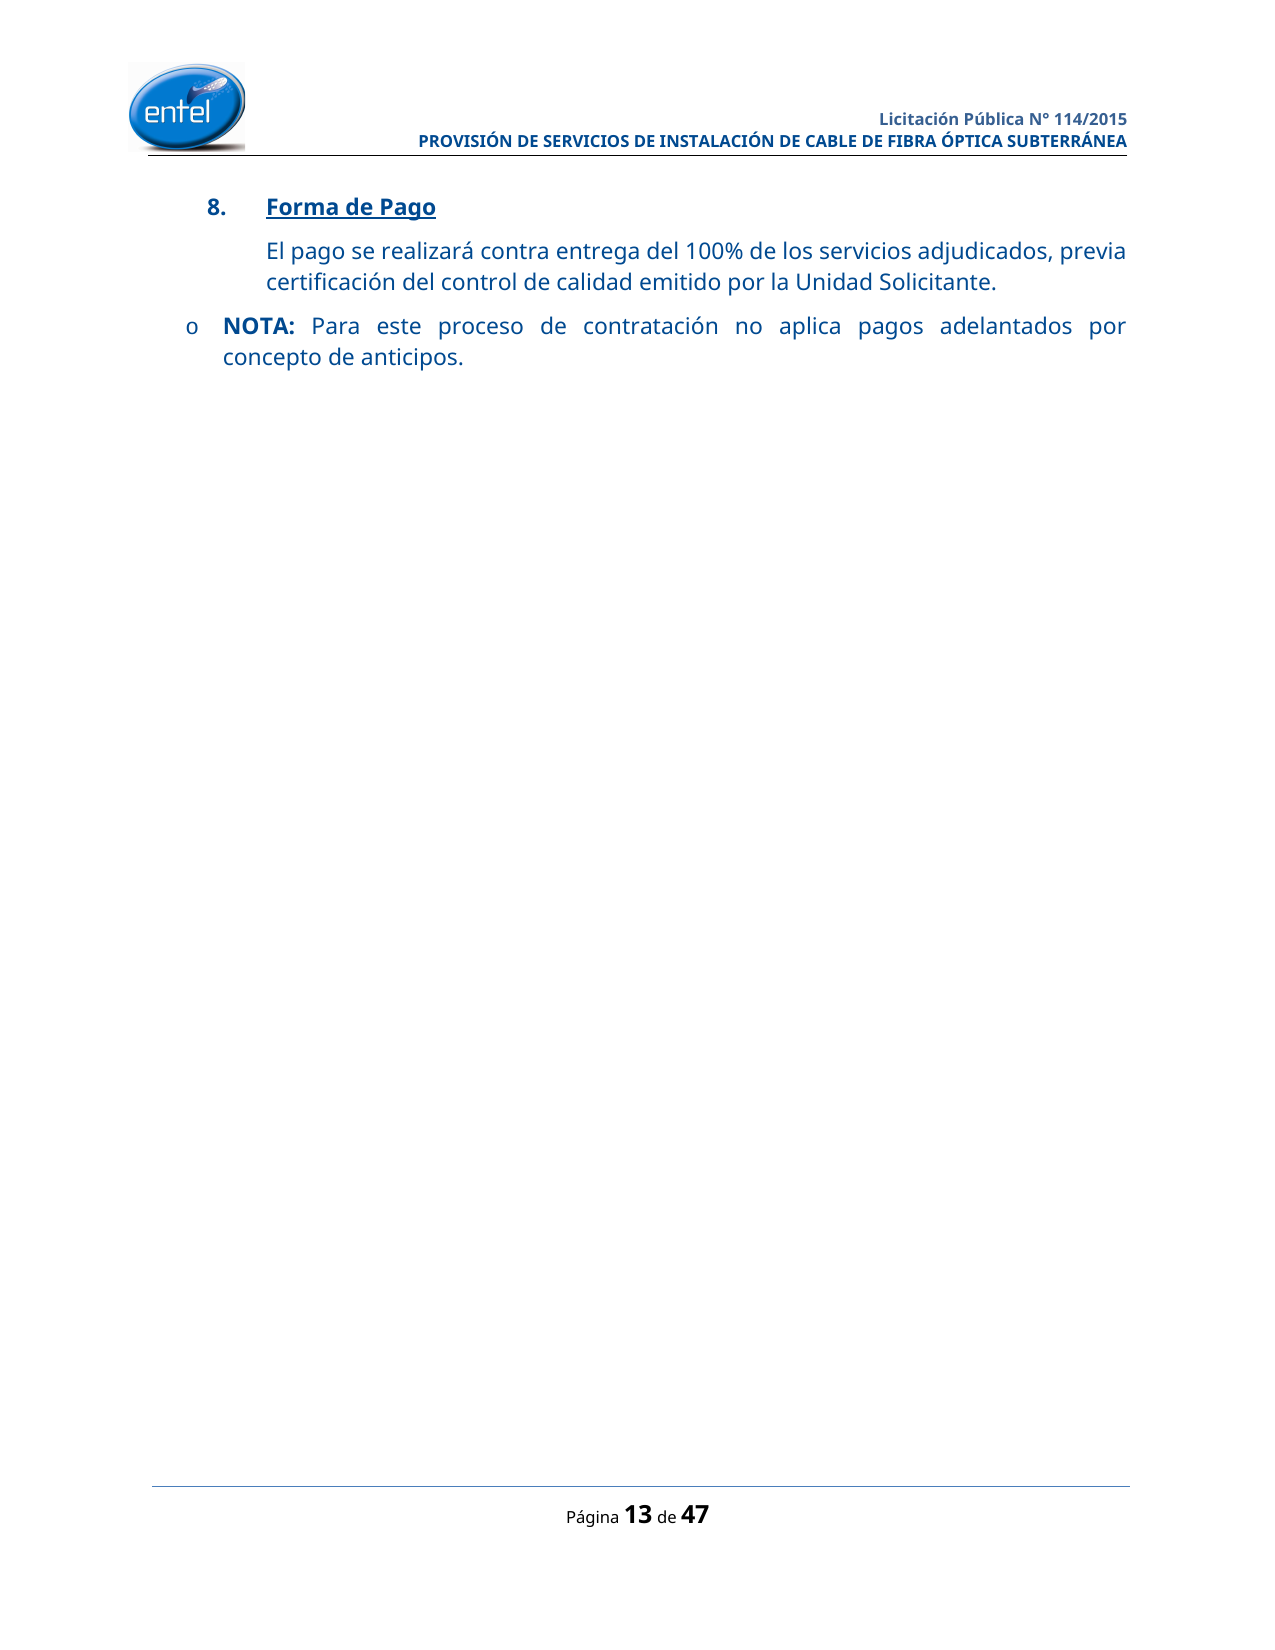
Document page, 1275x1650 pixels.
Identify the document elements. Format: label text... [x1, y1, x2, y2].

picture [128, 62, 246, 152]
text El pago se realizará contra entrega del 100% de los servicios adjudicados, previa certificación del control de calidad emitido por la Unidad Solicitante. [266, 235, 1127, 297]
list Forma de Pago [207, 191, 1127, 222]
list NOTA: Para este proceso de contratación no aplica pagos adelantados por concepto de anticipos. [185, 310, 1127, 372]
